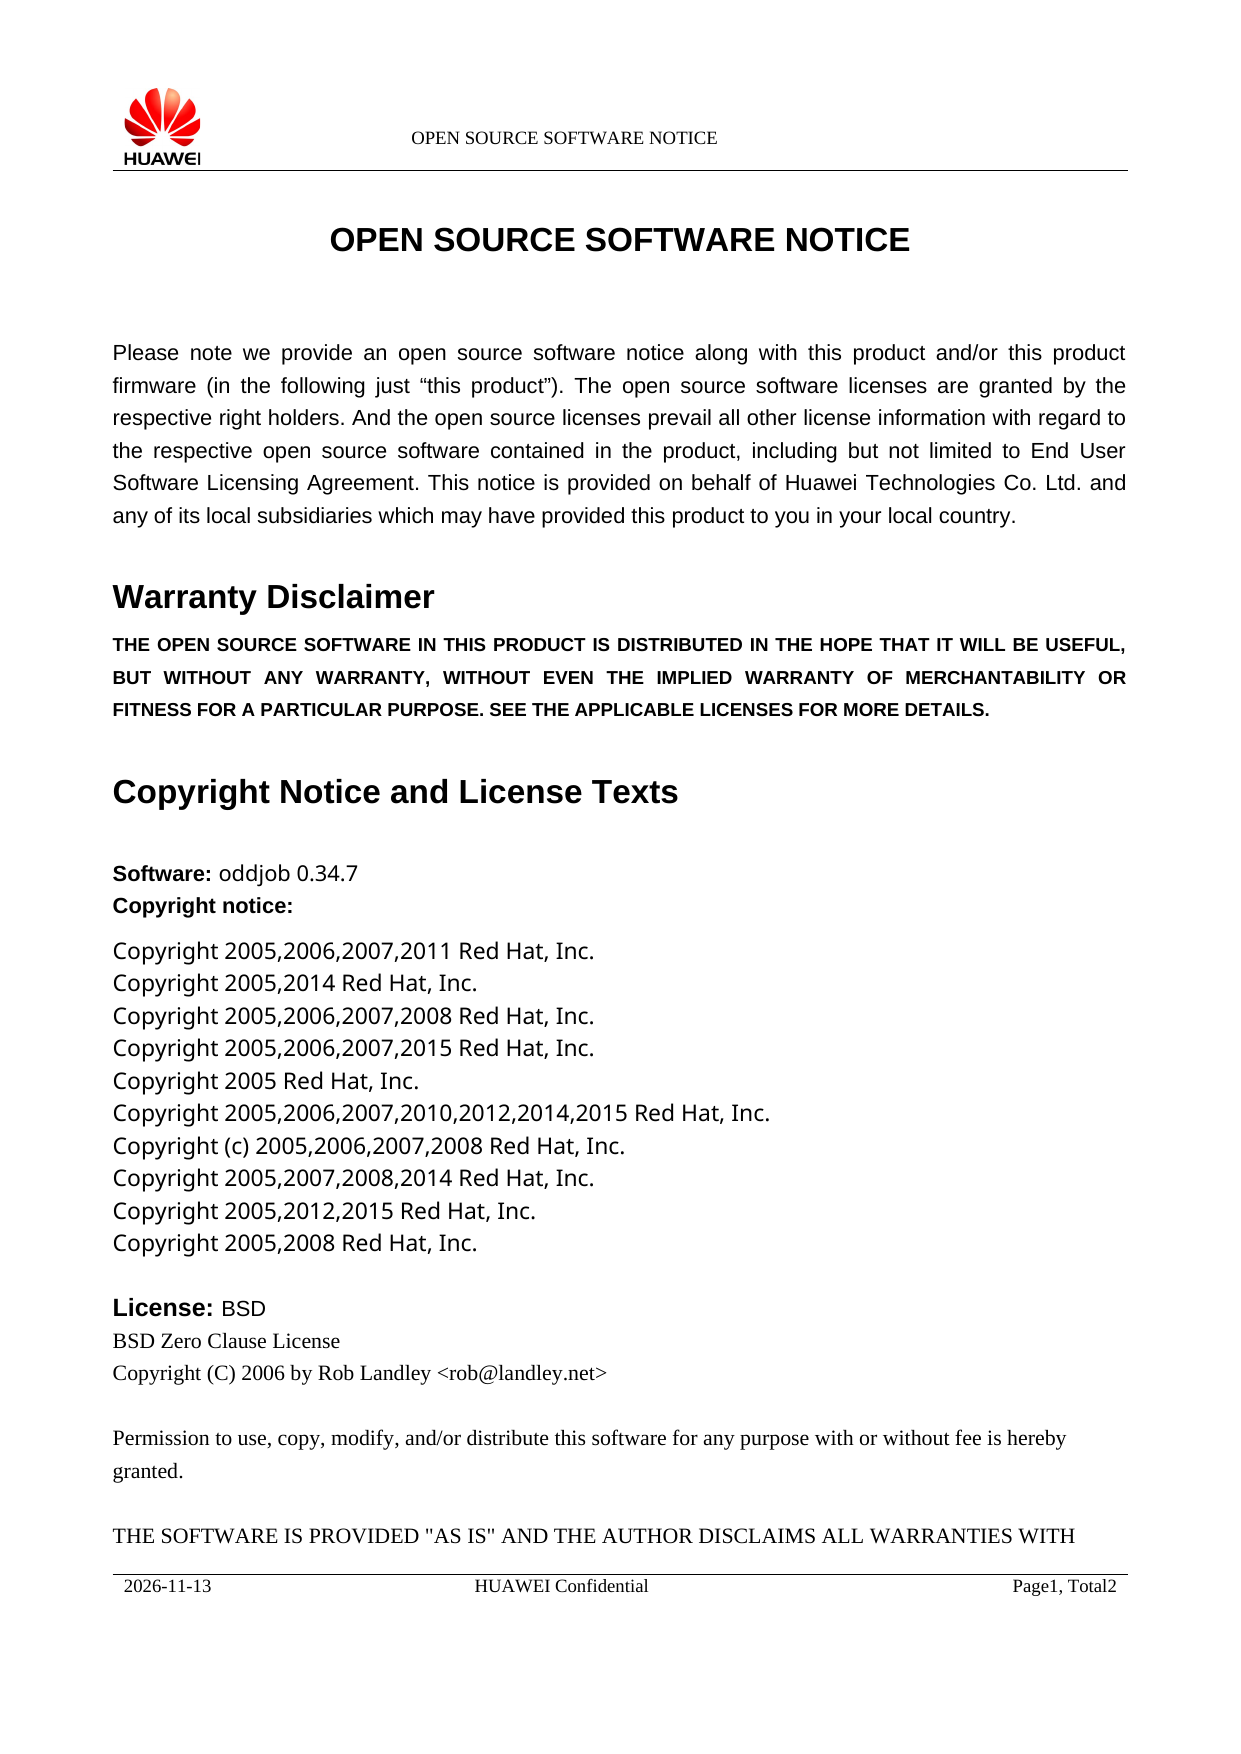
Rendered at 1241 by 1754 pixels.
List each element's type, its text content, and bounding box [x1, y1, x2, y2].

text Copyright notice: [112, 889, 1128, 921]
text Copyright 2005,2006,2007,2011 Red Hat, Inc. Copyright 2005,2014 Red Hat, Inc. Copyright 2005,2006,2007,2008 Red Hat, Inc. Copyright 2005,2006,2007,2015 Red Hat, Inc. Copyright 2005 Red Hat, Inc. Copyright 2005,2006,2007,2010,2012,2014,2015 Red Hat, Inc. Copyright (c) 2005,2006,2007,2008 Red Hat, Inc. Copyright 2005,2007,2008,2014 Red Hat, Inc. Copyright 2005,2012,2015 Red Hat, Inc. Copyright 2005,2008 Red Hat, Inc. [112, 934, 1128, 1291]
title Software: oddjob 0.34.7 [112, 856, 1128, 889]
text OPEN SOURCE SOFTWARE NOTICE [112, 206, 1128, 271]
text The open source software in this product is distributed in the hope that it will be useful, but WITHOUT ANY WARRANTY, without even the implied warranty of MERCHANTABILITY or FITNESS FOR A PARTICULAR PURPOSE. See the applicable licenses for more details. [112, 629, 1128, 726]
text Please note we provide an open source software notice along with this product and/or this product firmware (in the following just “this product”). The open source software licenses are granted by the respective right holders. And the open source licenses prevail all other license information with regard to the respective open source software contained in the product, including but not limited to End User Software Licensing Agreement. This notice is provided on behalf of Huawei Technologies Co. Ltd. and any of its local subsidiaries which may have provided this product to you in your local country. [112, 336, 1128, 531]
text Copyright Notice and License Texts [112, 759, 1128, 824]
text Warranty Disclaimer [112, 564, 1128, 629]
picture [124, 88, 201, 165]
text License: BSD [112, 1291, 1128, 1324]
